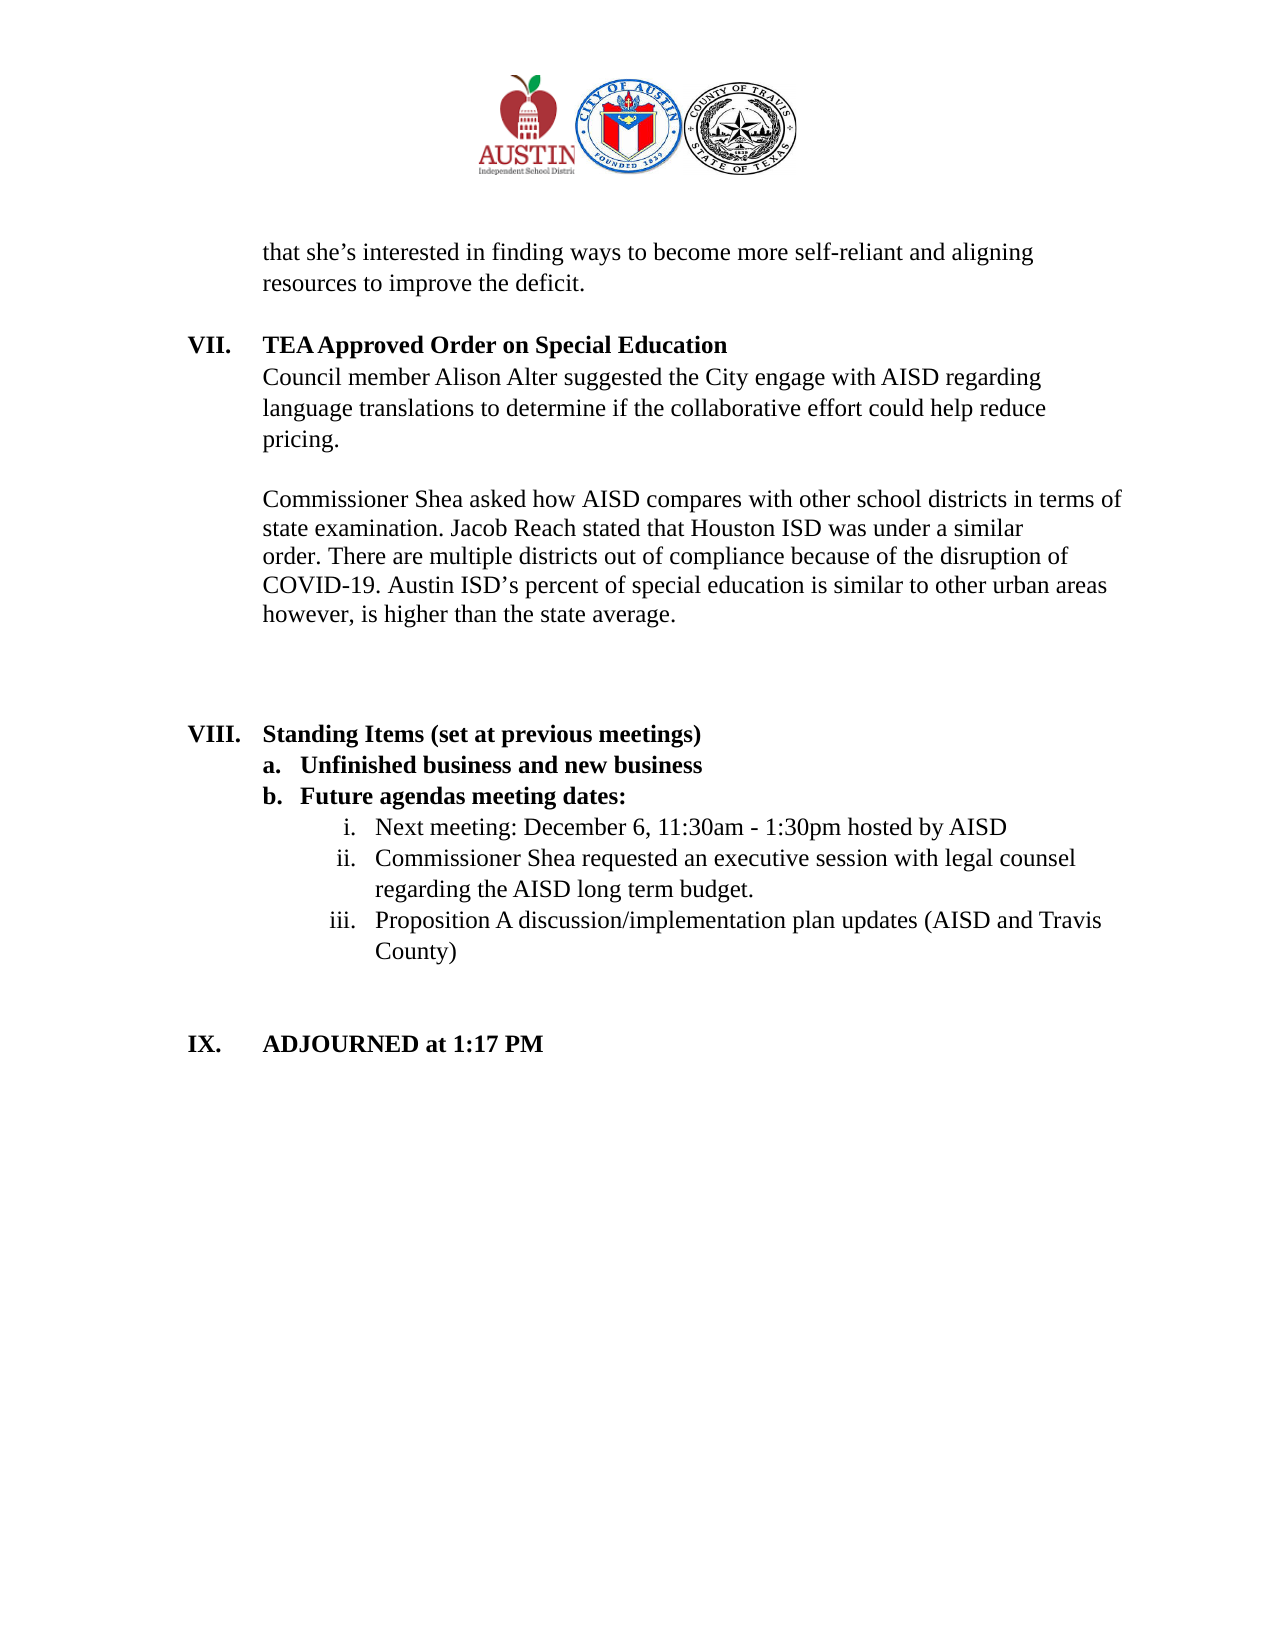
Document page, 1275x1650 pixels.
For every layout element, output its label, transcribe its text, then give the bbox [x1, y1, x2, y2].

list Future agendas meeting dates: [262, 781, 1125, 810]
list Proposition A discussion/implementation plan updates (AISD and Travis County) [356, 905, 1125, 965]
picture [478, 75, 797, 175]
list Commissioner Shea requested an executive session with legal counsel regarding the AISD long term budget. [356, 843, 1125, 903]
list TEA Approved Order on Special Education [187, 331, 1125, 359]
list Next meeting: December 6, 11:30am - 1:30pm hosted by AISD [356, 812, 1125, 841]
list Council member Alison Alter suggested the City engage with AISD regarding language translations to determine if the collaborative effort could help reduce pricing. [262, 362, 1125, 452]
list Standing Items (set at previous meetings) [187, 719, 1125, 748]
text Commissioner Shea asked how AISD compares with other school districts in terms of state examination. Jacob Reach stated that Houston ISD was under a similar order. There are multiple districts out of compliance because of the disruption of COVID-19. Austin ISD’s percent of special education is similar to other urban areas however, is higher than the state average. [262, 484, 1125, 628]
list Unfinished business and new business [262, 750, 1125, 779]
list ADJOURNED at 1:17 PM [187, 1029, 1125, 1058]
